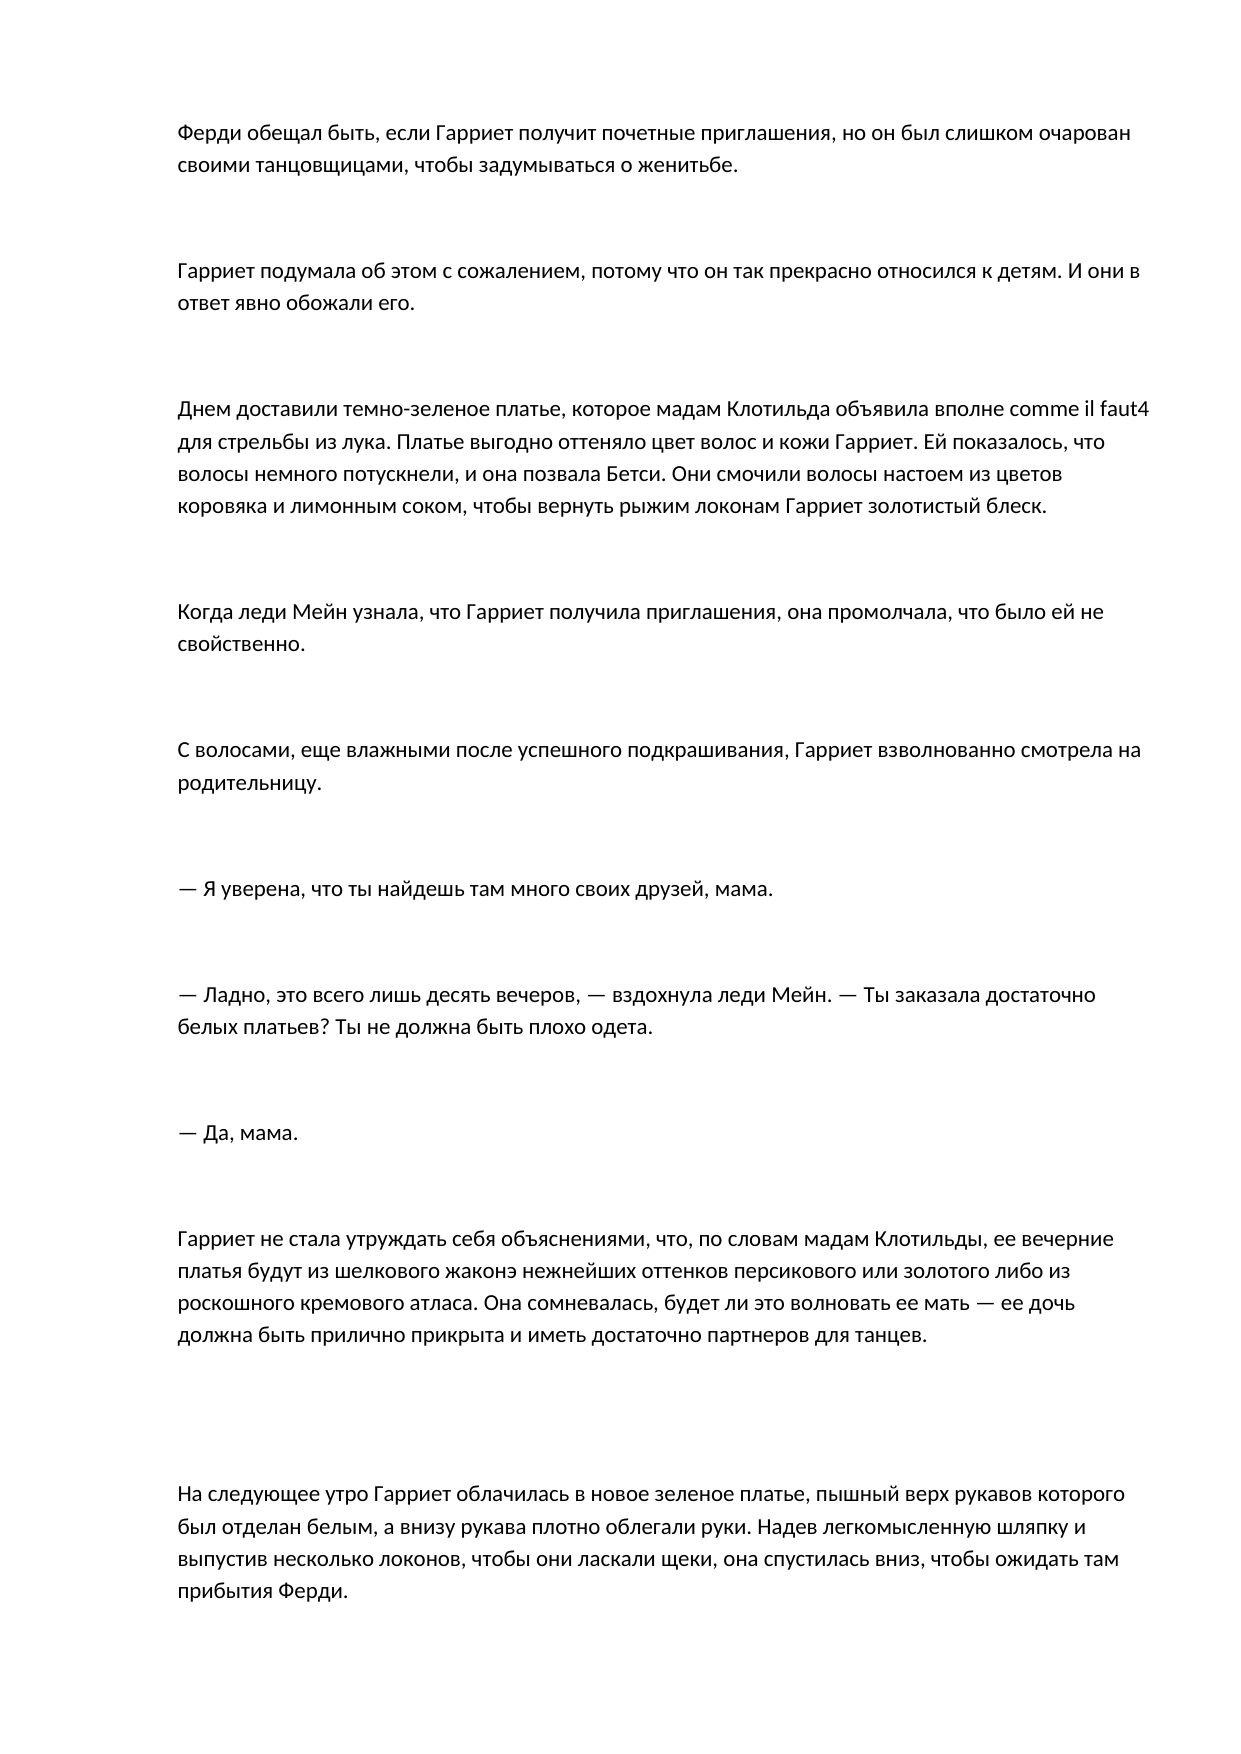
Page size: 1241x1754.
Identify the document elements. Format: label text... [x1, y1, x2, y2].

text Гарриет не стала утруждать себя объяснениями, что, по словам мадам Клотильды, ее вечерние платья будут из шелкового жаконэ нежнейших оттенков персикового или золотого либо из роскошного кремового атласа. Она сомневалась, будет ли это волновать ее мать — ее дочь должна быть прилично прикрыта и иметь достаточно партнеров для танцев. [177, 1224, 1152, 1348]
text На следующее утро Гарриет облачилась в новое зеленое платье, пышный верх рукавов которого был отделан белым, а внизу рукава плотно облегали руки. Надев легкомысленную шляпку и выпустив несколько локонов, чтобы они ласкали щеки, она спустилась вниз, чтобы ожидать там прибытия Ферди. [177, 1479, 1152, 1604]
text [177, 118, 1152, 178]
text — Я уверена, что ты найдешь там много своих друзей, мама. [177, 874, 1152, 902]
text Когда леди Мейн узнала, что Гарриет получила приглашения, она промолчала, что было ей не свойственно. [177, 597, 1152, 657]
text Гарриет подумала об этом с сожалением, потому что он так прекрасно относился к детям. И они в ответ явно обожали его. [177, 256, 1152, 317]
text — Ладно, это всего лишь десять вечеров, — вздохнула леди Мейн. — Ты заказала достаточно белых платьев? Ты не должна быть плохо одета. [177, 980, 1152, 1040]
text С волосами, еще влажными после успешного подкрашивания, Гарриет взволнованно смотрела на родительницу. [177, 735, 1152, 796]
text Днем доставили темно-зеленое платье, которое мадам Клотильда объявила вполне comme il faut4 для стрельбы из лука. Платье выгодно оттеняло цвет волос и кожи Гарриет. Ей показалось, что волосы немного потускнели, и она позвала Бетси. Они смочили волосы настоем из цветов коровяка и лимонным соком, чтобы вернуть рыжим локонам Гарриет золотистый блеск. [177, 394, 1152, 519]
text — Да, мама. [177, 1118, 1152, 1146]
